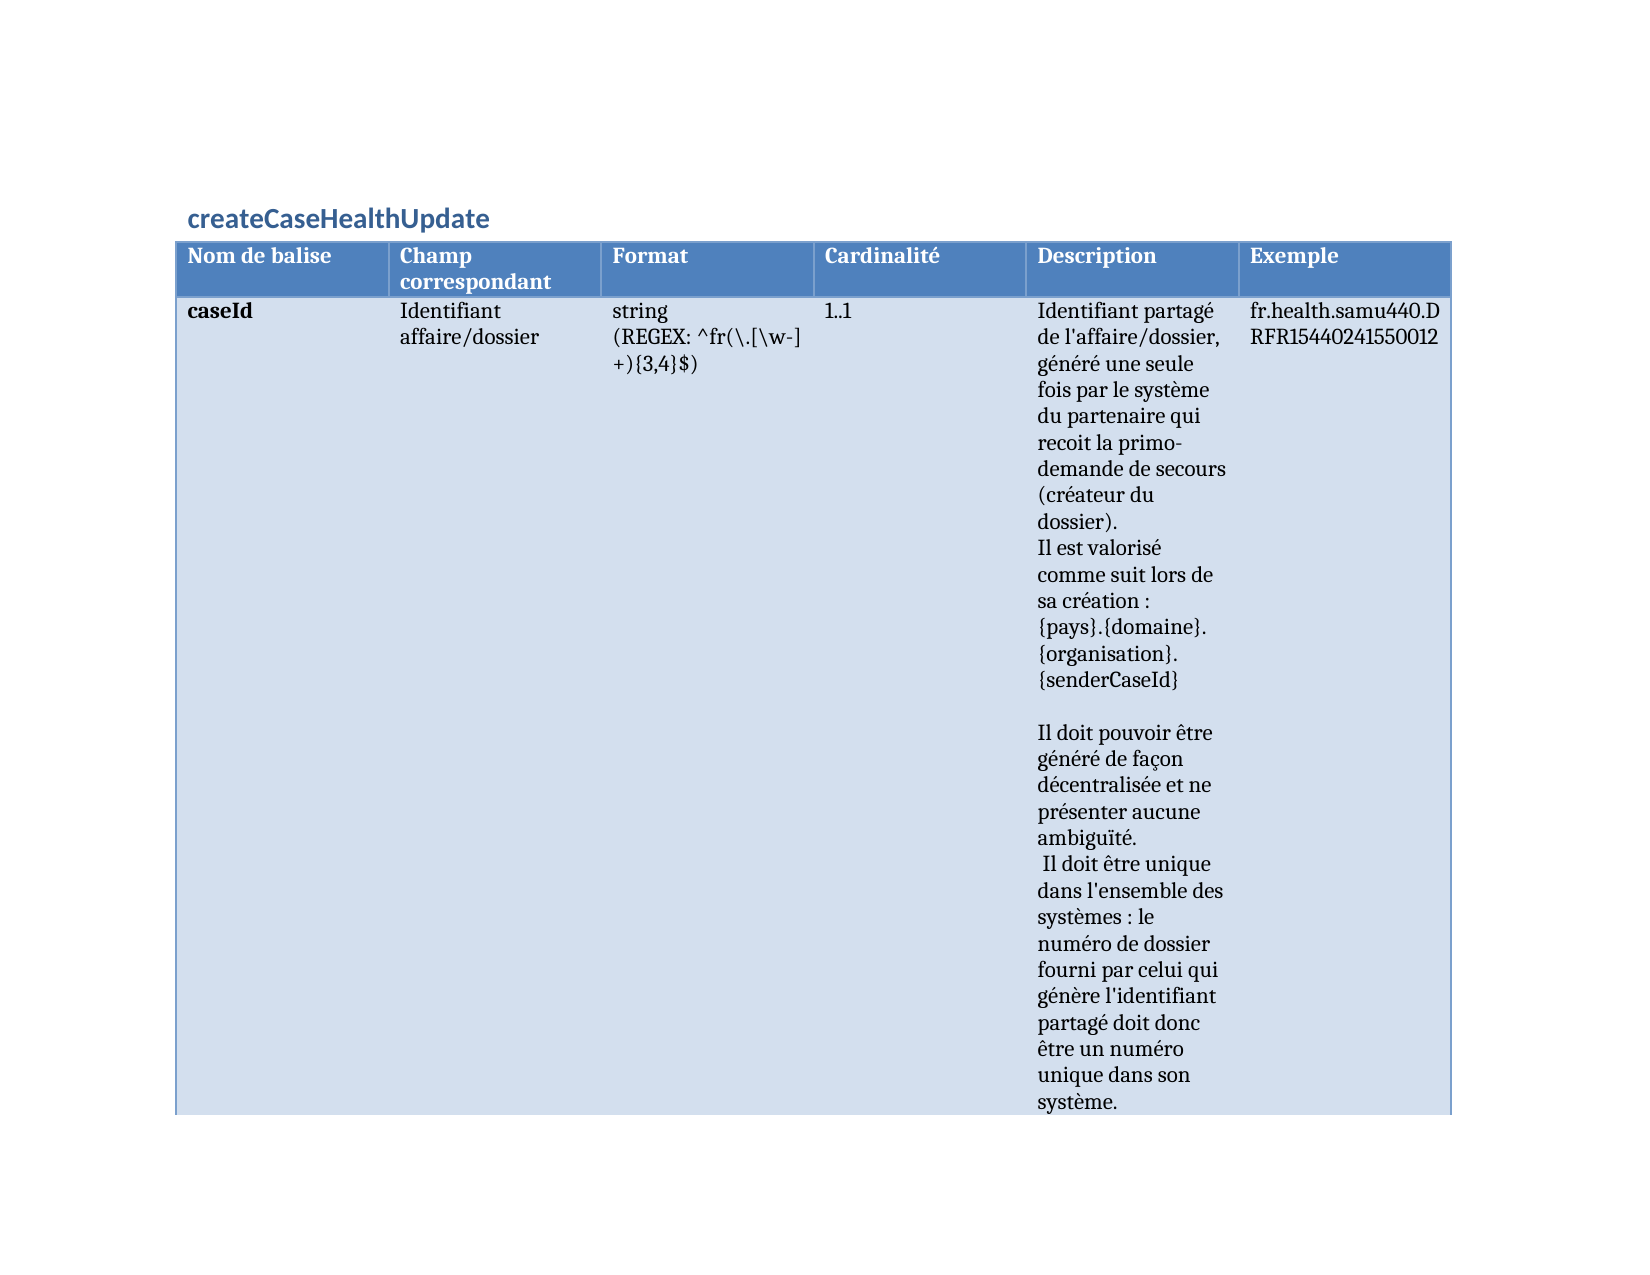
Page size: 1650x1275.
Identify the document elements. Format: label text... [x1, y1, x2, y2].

table_cell Identifiant partagé de l'affaire/dossier, généré une seule fois par le système du partenaire qui recoit la primo-demande de secours (créateur du dossier). Il est valorisé comme suit lors de sa création : {pays}.{domaine}.{organisation}.{senderCaseId} Il doit pouvoir être généré de façon décentralisée et ne présenter aucune ambiguïté. Il doit être unique dans l'ensemble des systèmes : le numéro de dossier fourni par celui qui génère l'identifiant partagé doit donc être un numéro unique dans son système. [1026, 298, 1239, 1115]
table_header Description [1027, 243, 1238, 296]
table_header Champ correspondant [390, 243, 600, 296]
table_header Cardinalité [815, 243, 1025, 296]
table_cell fr.health.samu440.DRFR15440241550012 [1239, 298, 1450, 1115]
table_header Exemple [1240, 243, 1450, 296]
table_header Nom de balise [177, 243, 388, 296]
table_cell caseId [177, 298, 389, 1115]
table_cell string (REGEX: ^fr(\.[\w-]+){3,4}$) [601, 298, 814, 1115]
subtitle createCaseHealthUpdate [187, 200, 1462, 236]
table_cell 1..1 [814, 298, 1026, 1115]
table_cell Identifiant affaire/dossier [389, 298, 601, 1115]
table_header Format [602, 243, 813, 296]
